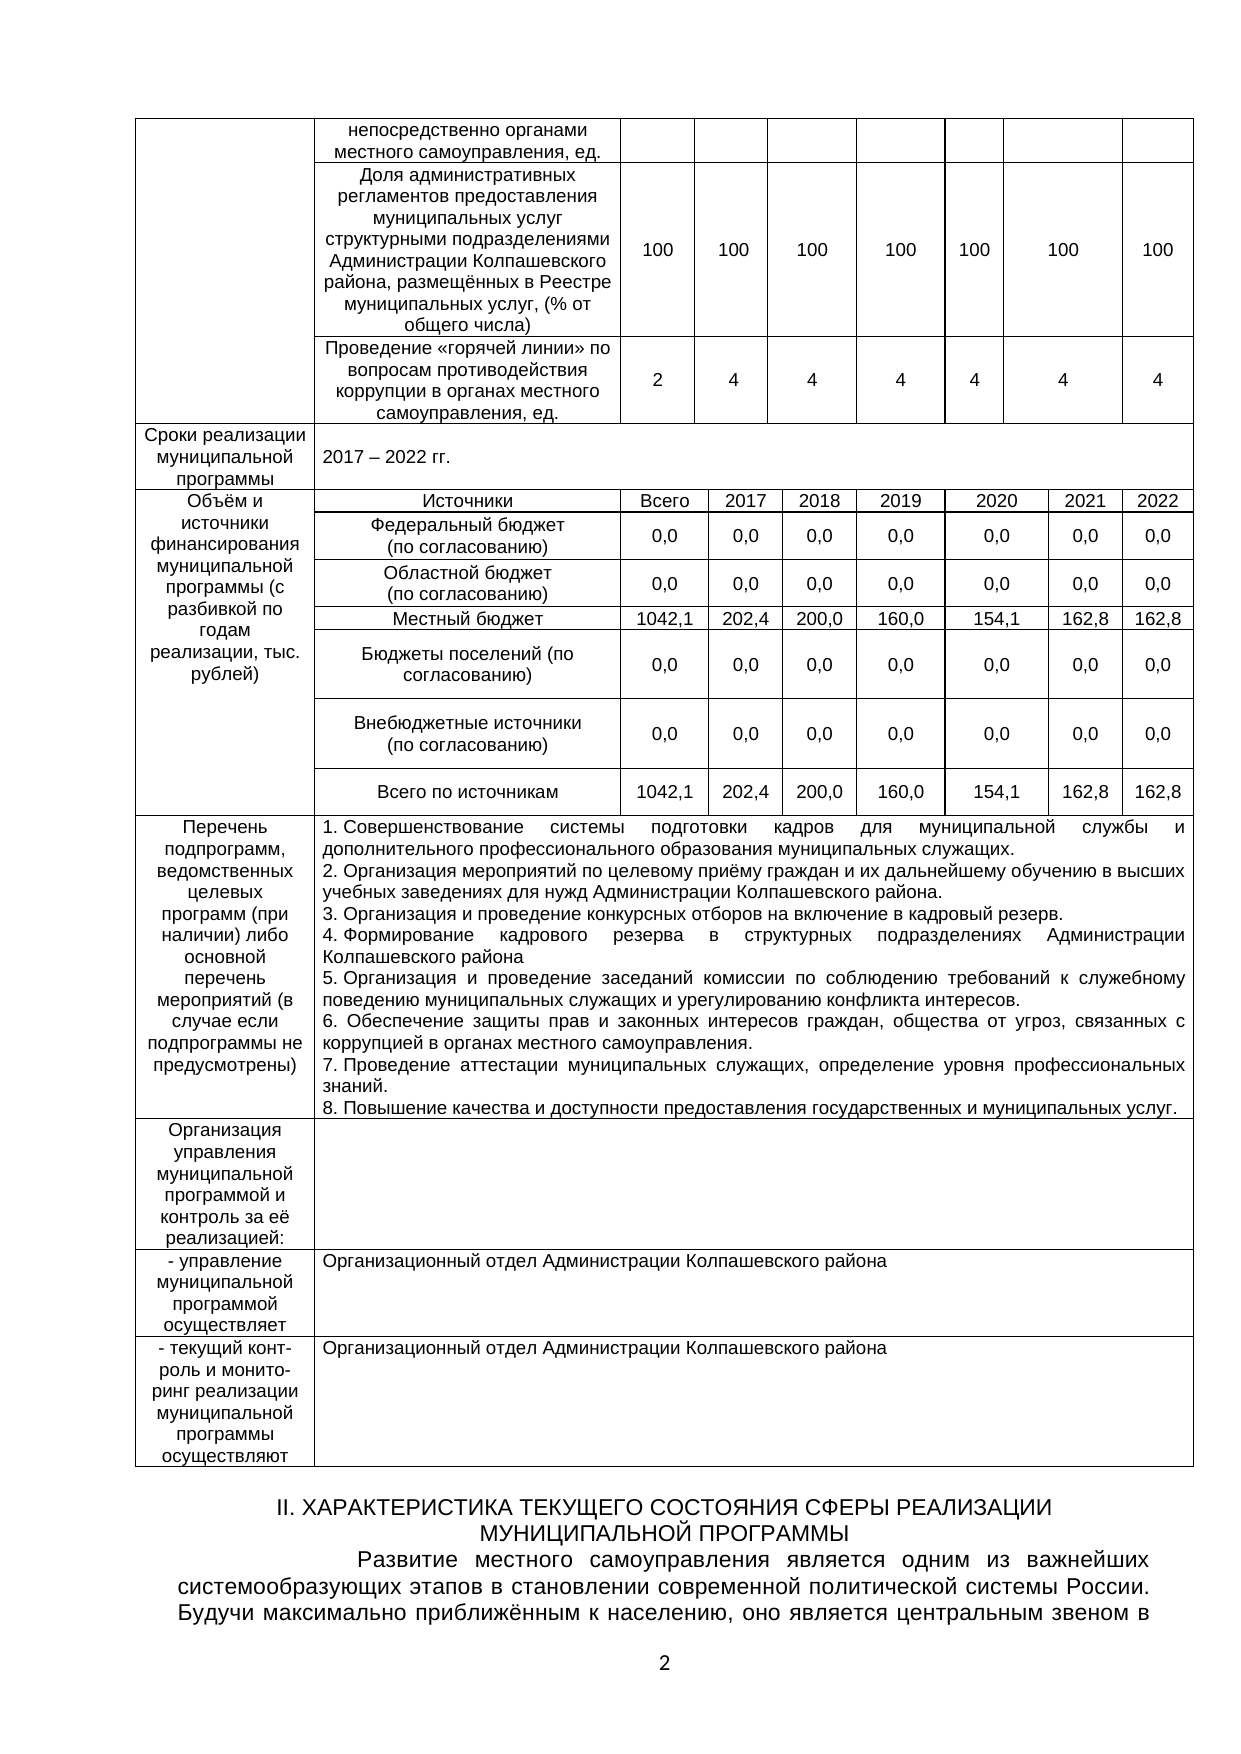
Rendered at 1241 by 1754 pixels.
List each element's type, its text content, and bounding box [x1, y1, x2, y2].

table_cell 0,0 [783, 630, 856, 698]
table_cell 0,0 [621, 560, 708, 606]
table_cell 0 [768, 119, 856, 162]
table_cell Организация управления муниципальной программой и контроль за её реализацией: [136, 1119, 314, 1248]
table_cell 0,0 [709, 630, 782, 698]
table_cell 2017 – 2022 гг. [315, 424, 1193, 489]
table_cell 2 [621, 337, 694, 423]
table_cell 0 [695, 119, 767, 162]
table_cell 0,0 [783, 699, 856, 768]
table_cell 0,0 [857, 699, 944, 768]
table_cell 100 [695, 163, 767, 336]
table_cell 1. Совершенствование системы подготовки кадров для муниципальной службы и дополнительного профессионального образования муниципальных служащих. 2. Организация мероприятий по целевому приёму граждан и их дальнейшему обучению в высших учебных заведениях для нужд Администрации Колпашевского района. 3. Организация и проведение конкурсных отборов на включение в кадровый резерв. 4. Формирование кадрового резерва в структурных подразделениях Администрации Колпашевского района 5. Организация и проведение заседаний комиссии по соблюдению требований к служебному поведению муниципальных служащих и урегулированию конфликта интересов. 6. Обеспечение защиты прав и законных интересов граждан, общества от угроз, связанных с коррупцией в органах местного самоуправления. 7. Проведение аттестации муниципальных служащих, определение уровня профессиональных знаний. 8. Повышение качества и доступности предоставления государственных и муниципальных услуг. [315, 816, 1193, 1118]
table_cell 0,0 [1049, 630, 1122, 698]
table_cell 154,1 [946, 607, 1048, 629]
table_cell 0 [946, 119, 1003, 162]
table_cell 200,0 [783, 769, 856, 815]
table_cell 0,0 [1049, 699, 1122, 768]
table_cell 0,0 [709, 513, 782, 559]
table_cell Внебюджетные источники (по согласованию) [315, 699, 620, 768]
table_cell 0 [1004, 119, 1122, 162]
table_cell Областной бюджет (по согласованию) [315, 560, 620, 606]
table_cell 100 [621, 163, 694, 336]
table_cell 0,0 [621, 699, 708, 768]
table_cell Проведение «горячей линии» по вопросам противодействия коррупции в органах местного самоуправления, ед. [315, 337, 620, 423]
table_cell 4 [946, 337, 1003, 423]
table_cell Источники [315, 490, 620, 511]
table_cell 162,8 [1049, 607, 1122, 629]
table_cell 0,0 [1123, 513, 1193, 559]
table_cell Объём и источники финансирования муниципальной программы (с разбивкой по годам реализации, тыс. рублей) [136, 490, 314, 815]
table_cell 2022 [1123, 490, 1193, 511]
table_cell Всего [621, 490, 708, 511]
table_cell 4 [768, 337, 856, 423]
table_cell 0,0 [1123, 699, 1193, 768]
table_cell 0,0 [1049, 513, 1122, 559]
table_cell 100 [768, 163, 856, 336]
table_cell 0,0 [946, 699, 1048, 768]
table_cell 100 [1004, 163, 1122, 336]
table_cell 100 [946, 163, 1003, 336]
text II. Характеристика текущего состояния сферы реализации муниципальной программы [177, 1494, 1152, 1546]
table_cell 162,8 [1049, 769, 1122, 815]
table_cell 1042,1 [621, 769, 708, 815]
table_cell 0,0 [946, 630, 1048, 698]
table_cell 0,0 [857, 630, 944, 698]
table_cell 1042,1 [621, 607, 708, 629]
table_cell 160,0 [857, 607, 944, 629]
table_cell 0,0 [709, 560, 782, 606]
table_cell 0 [1123, 119, 1193, 162]
table_cell 0,0 [1123, 560, 1193, 606]
table_cell Организационный отдел Администрации Колпашевского района [315, 1250, 1193, 1336]
table_cell Доля административных регламентов предоставления муниципальных услуг структурными подразделениями Администрации Колпашевского района, размещённых в Реестре муниципальных услуг, (% от общего числа) [315, 163, 620, 336]
table_cell 160,0 [857, 769, 944, 815]
table_cell - управление муниципальной программой осуществляет [136, 1250, 314, 1336]
table_cell Сроки реализации муниципальной программы [136, 424, 314, 489]
table_cell 100 [1123, 163, 1193, 336]
table_cell 0,0 [946, 513, 1048, 559]
table_cell 2019 [857, 490, 944, 511]
table_cell 0,0 [1123, 630, 1193, 698]
table_cell Организационный отдел Администрации Колпашевского района [315, 1337, 1193, 1466]
table_cell 200,0 [783, 607, 856, 629]
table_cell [315, 119, 620, 162]
table_cell Федеральный бюджет (по согласованию) [315, 513, 620, 559]
table_cell 0 [621, 119, 694, 162]
table_cell 2021 [1049, 490, 1122, 511]
table_cell 0,0 [857, 560, 944, 606]
table_cell 0,0 [1049, 560, 1122, 606]
table_cell 0,0 [709, 699, 782, 768]
table_cell 0,0 [857, 513, 944, 559]
table_cell Всего по источникам [315, 769, 620, 815]
table_cell 2020 [946, 490, 1048, 511]
table_cell [315, 1119, 1193, 1248]
table_cell 100 [857, 163, 944, 336]
table_cell 162,8 [1123, 769, 1193, 815]
table_cell Перечень подпрограмм, ведомственных целевых программ (при наличии) либо основной перечень мероприятий (в случае если подпрограммы не предусмотрены) [136, 816, 314, 1118]
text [177, 1546, 1152, 1625]
table_cell 202,4 [709, 607, 782, 629]
table_cell 4 [695, 337, 767, 423]
table_cell 4 [1123, 337, 1193, 423]
table_cell Бюджеты поселений (по согласованию) [315, 630, 620, 698]
table_cell 162,8 [1123, 607, 1193, 629]
table_cell - текущий конт-роль и монито-ринг реализации муниципальной программы осуществляют [136, 1337, 314, 1466]
table_cell 0,0 [621, 630, 708, 698]
table_cell 2018 [783, 490, 856, 511]
table_cell 2017 [709, 490, 782, 511]
table_cell 0 [857, 119, 944, 162]
table_cell 4 [1004, 337, 1122, 423]
table_cell 0,0 [946, 560, 1048, 606]
table_cell Местный бюджет [315, 607, 620, 629]
table_cell 0,0 [783, 513, 856, 559]
table_cell 202,4 [709, 769, 782, 815]
table_cell 4 [857, 337, 944, 423]
table_cell 0,0 [621, 513, 708, 559]
table_cell 154,1 [946, 769, 1048, 815]
table_cell 0,0 [783, 560, 856, 606]
